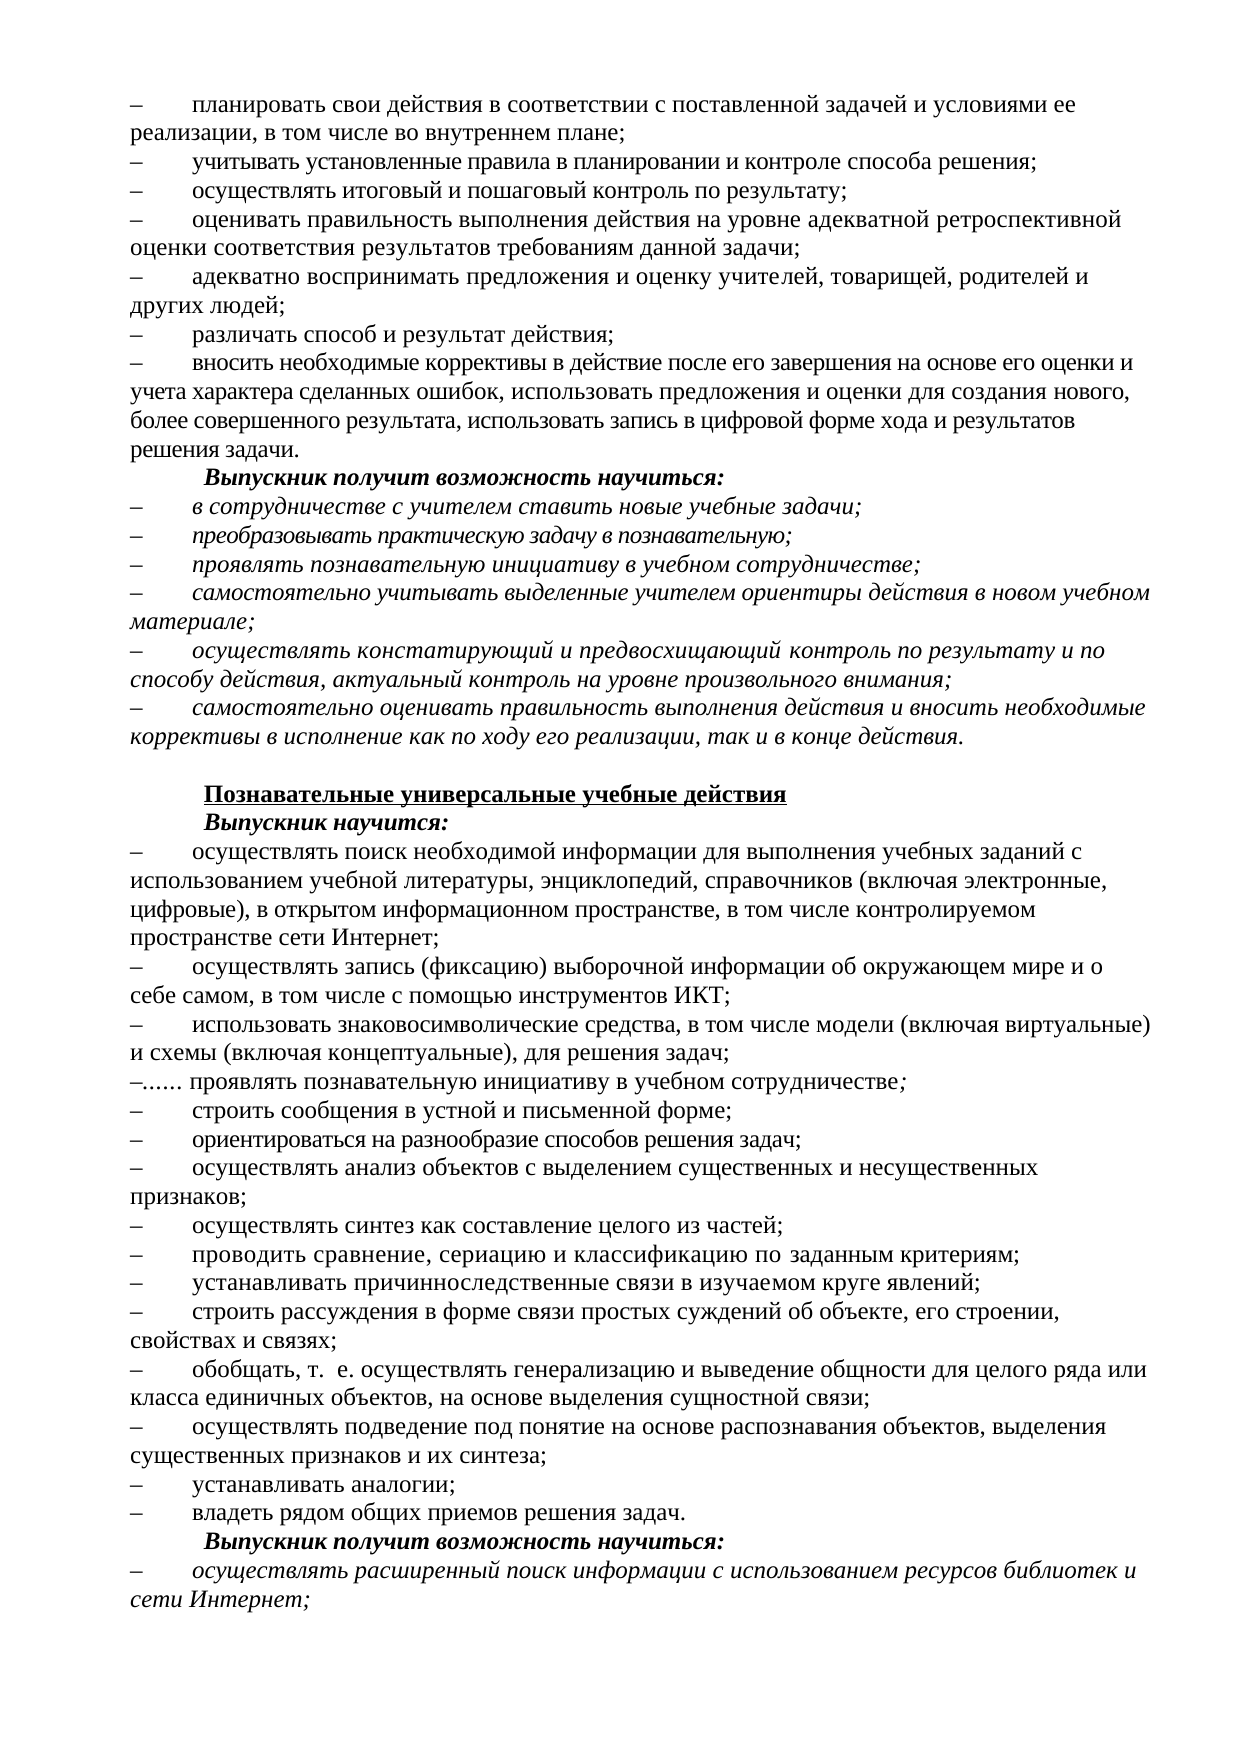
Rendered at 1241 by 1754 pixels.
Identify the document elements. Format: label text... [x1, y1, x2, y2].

list осуществлять анализ объектов с выделением существенных и несущественных признаков; [130, 1152, 1152, 1210]
list строить сообщения в устной и письменной форме; [130, 1095, 1152, 1124]
text Познавательные универсальные учебные действия [130, 779, 1152, 807]
text Выпускник научится: [130, 807, 1152, 836]
list планировать свои действия в соответствии с поставленной задачей и условиями ее реализации, в том числе во внутреннем плане; [130, 89, 1152, 146]
text Выпускник получит возможность научиться: [130, 1526, 1152, 1555]
list устанавливать аналогии; [130, 1469, 1152, 1497]
list осуществлять подведение под понятие на основе распознавания объектов, выделения существенных признаков и их синтеза; [130, 1411, 1152, 1469]
list в сотрудничестве с учителем ставить новые учебные задачи; [130, 491, 1152, 520]
list осуществлять запись (фиксацию) выборочной информации об окружающем мире и о себе самом, в том числе с помощью инструментов ИКТ; [130, 951, 1152, 1009]
list осуществлять расширенный поиск информации с использованием ресурсов библиотек и сети Интернет; [130, 1555, 1152, 1612]
list обобщать, т. е. осуществлять генерализацию и выведение общности для целого ряда или класса единичных объектов, на основе выделения сущностной связи; [130, 1354, 1152, 1411]
list оценивать правильность выполнения действия на уровне адекватной ретроспективной оценки соответствия результатов требованиям данной задачи; [130, 204, 1152, 261]
list самостоятельно учитывать выделенные учителем ориентиры действия в новом учебном материале; [130, 577, 1152, 635]
list строить рассуждения в форме связи простых суждений об объекте, его строении, свойствах и связях; [130, 1296, 1152, 1354]
list проявлять познавательную инициативу в учебном сотрудничестве; [130, 549, 1152, 577]
list осуществлять синтез как составление целого из частей; [130, 1210, 1152, 1239]
list ориентироваться на разнообразие способов решения задач; [130, 1124, 1152, 1152]
text Выпускник получит возможность научиться: [130, 462, 1152, 491]
list владеть рядом общих приемов решения задач. [130, 1497, 1152, 1526]
list осуществлять итоговый и пошаговый контроль по результату; [130, 175, 1152, 204]
list осуществлять констатирующий и предвосхищающий контроль по результату и по способу действия, актуальный контроль на уровне произвольного внимания; [130, 635, 1152, 692]
list осуществлять поиск необходимой информации для выполнения учебных заданий с использованием учебной литературы, энциклопедий, справочников (включая электронные, цифровые), в открытом информационном пространстве, в том числе контролируемом пространстве сети Интернет; [130, 836, 1152, 951]
list учитывать установленные правила в планировании и контроле способа решения; [130, 146, 1152, 175]
list устанавливать причинно­следственные связи в изучаемом круге явлений; [130, 1267, 1152, 1296]
list адекватно воспринимать предложения и оценку учителей, товарищей, родителей и других людей; [130, 261, 1152, 319]
list преобразовывать практическую задачу в познавательную; [130, 520, 1152, 549]
list использовать знаково­символические средства, в том числе модели (включая виртуальные) и схемы (включая концептуальные), для решения задач; [130, 1009, 1152, 1066]
list проявлять познавательную инициативу в учебном сотрудничестве; [130, 1066, 1152, 1095]
list различать способ и результат действия; [130, 319, 1152, 347]
list самостоятельно оценивать правильность выполнения действия и вносить необходимые коррективы в исполнение как по ходу его реализации, так и в конце действия. [130, 692, 1152, 750]
list вносить необходимые коррективы в действие после его завершения на основе его оценки и учета характера сделанных ошибок, использовать предложения и оценки для создания нового, более совершенного результата, использовать запись в цифровой форме хода и результатов решения задачи. [130, 347, 1152, 462]
list проводить сравнение, сериацию и классификацию по заданным критериям; [130, 1239, 1152, 1267]
